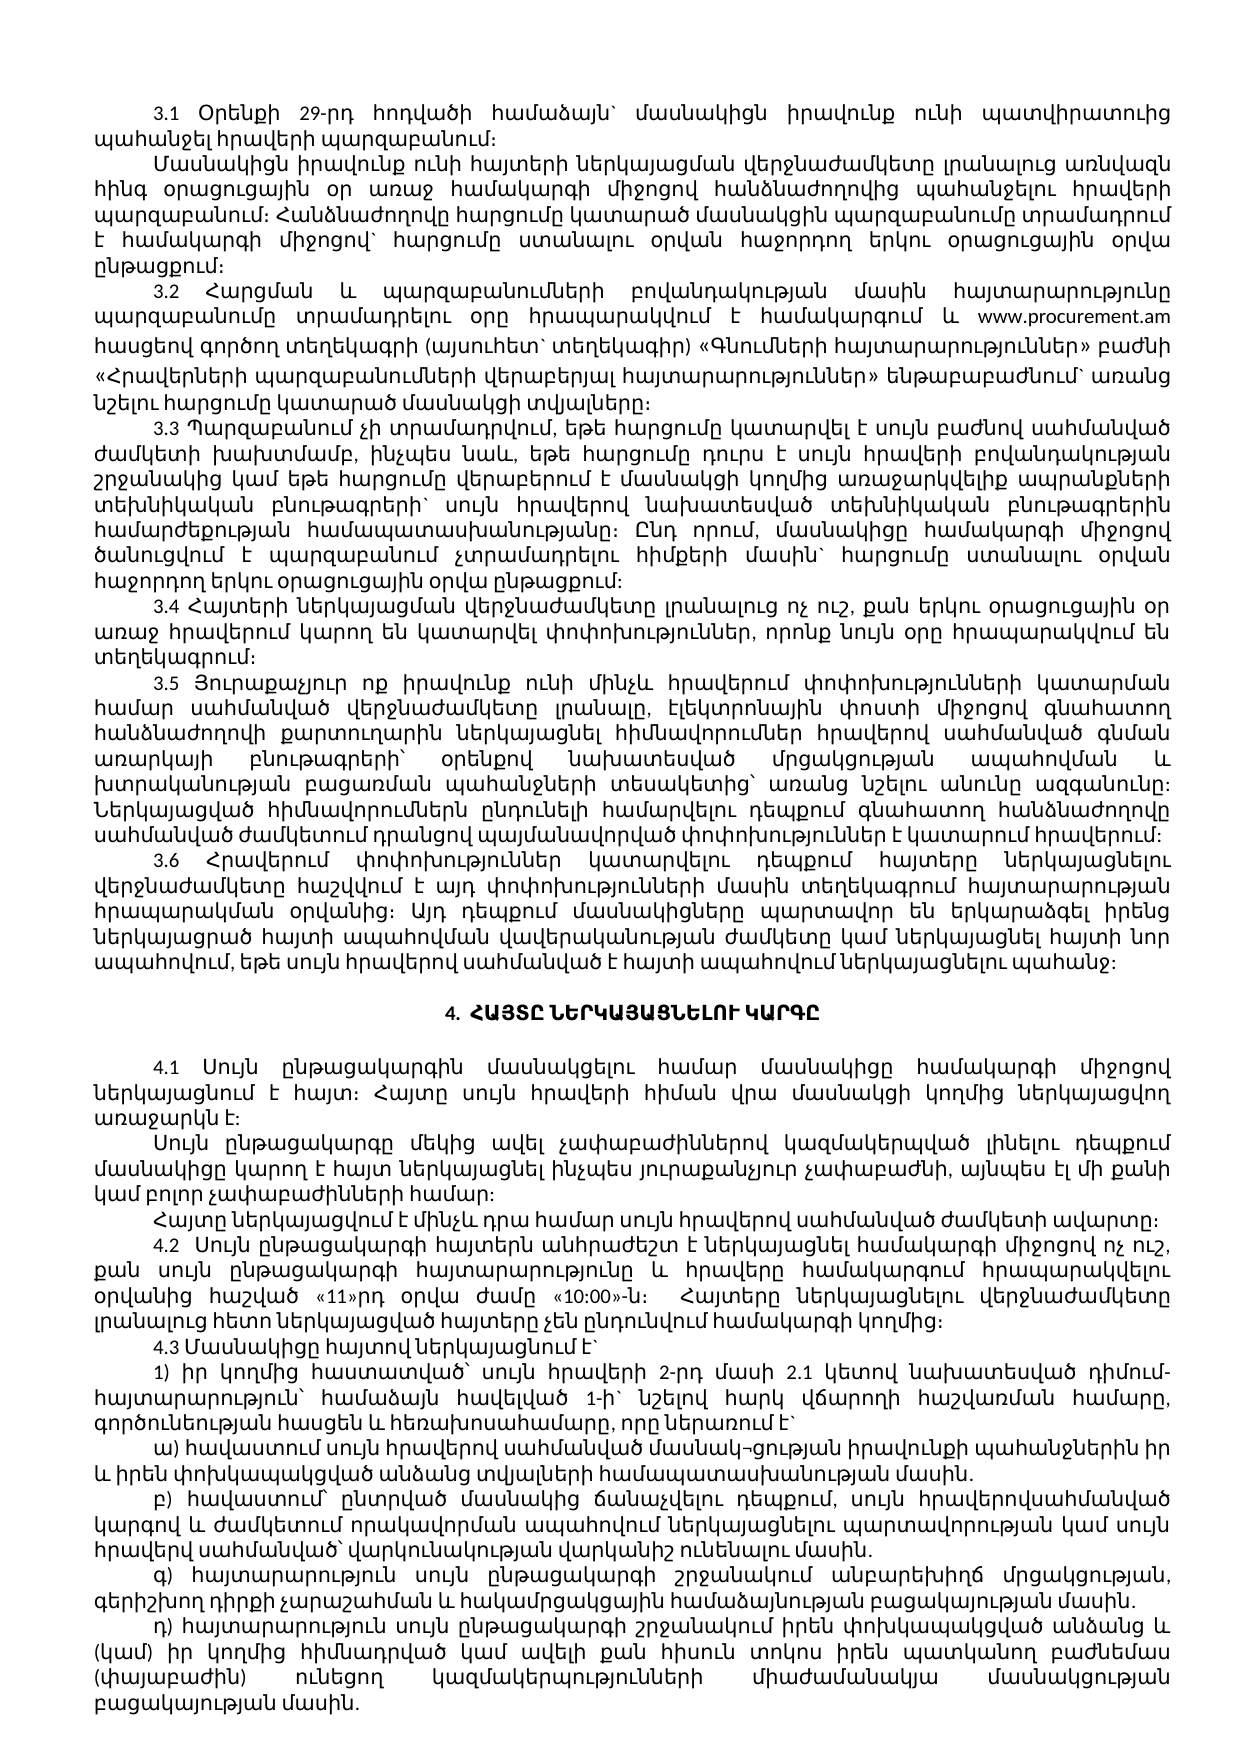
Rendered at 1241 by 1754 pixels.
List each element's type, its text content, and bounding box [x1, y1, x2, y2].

text 1) իր կողմից հաստատված՝ սույն հրավերի 2-րդ մասի 2.1 կետով նախատեսված դիմում-հայտարարություն՝ համաձայն հավելված 1-ի` նշելով հարկ վճարողի հաշվառման համարը, գործունեության հասցեն և հեռախոսահամարը, որը ներառում է` [94, 1359, 1171, 1436]
text Հայտը ներկայացվում է մինչև դրա համար սույն հրավերով սահմանված ժամկետի ավարտը։ [94, 1207, 1171, 1232]
text 4.2 Սույն ընթացակարգի հայտերն անհրաժեշտ է ներկայացնել համակարգի միջոցով ոչ ուշ, քան սույն ընթացակարգի հայտարարությունը և հրավերը համակարգում հրապարակվելու օրվանից հաշված «11»րդ օրվա ժամը «10:00»-ն։ Հայտերը ներկայացնելու վերջնաժամկետը լրանալուց հետո ներկայացված հայտերը չեն ընդունվում համակարգի կողմից։ [94, 1232, 1171, 1334]
text 4.3 Մասնակիցը հայտով ներկայացնում է` [94, 1334, 1171, 1359]
text 4.1 Սույն ընթացակարգին մասնակցելու համար մասնակիցը համակարգի միջոցով ներկայացնում է հայտ։ Հայտը սույն հրավերի հիման վրա մասնակցի կողմից ներկայացվող առաջարկն է: [94, 1054, 1171, 1131]
text 3.3 Պարզաբանում չի տրամադրվում, եթե հարցումը կատարվել է սույն բաժնով սահմանված ժամկետի խախտմամբ, ինչպես նաև, եթե հարցումը դուրս է սույն հրավերի բովանդակության շրջանակից կամ եթե հարցումը վերաբերում է մասնակցի կողմից առաջարկվելիք ապրանքների տեխնիկական բնութագրերի` սույն հրավերով նախատեսված տեխնիկական բնութագրերին համարժեքության համապատասխանությանը։ Ընդ որում, մասնակիցը համակարգի միջոցով ծանուցվում է պարզաբանում չտրամադրելու հիմքերի մասին` հարցումը ստանալու օրվան հաջորդող երկու օրացուցային օրվա ընթացքում: [94, 416, 1171, 593]
text Մասնակիցն իրավունք ունի հայտերի ներկայացման վերջնաժամկետը լրանալուց առնվազն հինգ օրացուցային օր առաջ համակարգի միջոցով հանձնաժողովից պահանջելու հրավերի պարզաբանում։ Հանձնաժողովը հարցումը կատարած մասնակցին պարզաբանումը տրամադրում է համակարգի միջոցով` հարցումը ստանալու օրվան հաջորդող երկու օրացուցային օրվա ընթացքում։ [94, 151, 1171, 278]
text 3.5 Յուրաքաչյուր ոք իրավունք ունի մինչև հրավերում փոփոխությունների կատարման համար սահմանված վերջնաժամկետը լրանալը, էլեկտրոնային փոստի միջոցով գնահատող հանձնաժողովի քարտուղարին ներկայացնել հիմնավորումներ հրավերով սահմանված գնման առարկայի բնութագրերի՝ օրենքով նախատեսված մրցակցության ապահովման և խտրականության բացառման պահանջների տեսակետից՝ առանց նշելու անունը ազգանունը: Ներկայացված հիմնավորումներն ընդունելի համարվելու դեպքում գնահատող հանձնաժողովը սահմանված ժամկետում դրանցով պայմանավորված փոփոխություններ է կատարում հրավերում: [94, 670, 1171, 848]
text Սույն ընթացակարգը մեկից ավել չափաբաժիններով կազմակերպված լինելու դեպքում մասնակիցը կարող է հայտ ներկայացնել ինչպես յուրաքանչյուր չափաբաժնի, այնպես էլ մի քանի կամ բոլոր չափաբաժինների համար: [94, 1131, 1171, 1207]
text դ) հայտարարություն սույն ընթացակարգի շրջանակում իրեն փոխկապակցված անձանց և (կամ) իր կողմից հիմնադրված կամ ավելի քան հիսուն տոկոս իրեն պատկանող բաժնեմաս (փայաբաժին) ունեցող կազմակերպությունների միաժամանակյա մասնակցության բացակայության մասին. [94, 1613, 1171, 1715]
text 3.4 Հայտերի ներկայացման վերջնաժամկետը լրանալուց ոչ ուշ, քան երկու օրացուցային օր առաջ հրավերում կարող են կատարվել փոփոխություններ, որոնք նույն օրը հրապարակվում են տեղեկագրում։ [94, 593, 1171, 670]
text բ) հավաստում՝ ընտրված մասնակից ճանաչվելու դեպքում, սույն հրավերովսահմանված կարգով և ժամկետում որակավորման ապահովում ներկայացնելու պարտավորության կամ սույն հրավերվ սահմանված՝ վարկունակության վարկանիշ ունենալու մասին. [94, 1486, 1171, 1563]
text 3.2 Հարցման և պարզաբանումների բովանդակության մասին հայտարարությունը պարզաբանումը տրամադրելու օրը հրապարակվում է համակարգում և www.procurement.am հասցեով գործող տեղեկագրի (այսուհետ` տեղեկագիր) «Գնումների հայտարարություններ» բաժնի «Հրավերների պարզաբանումների վերաբերյալ հայտարարություններ» ենթաբաբաժնում` առանց նշելու հարցումը կատարած մասնակցի տվյալները։ [94, 278, 1171, 416]
text 3.6 Հրավերում փոփոխություններ կատարվելու դեպքում հայտերը ներկայացնելու վերջնաժամկետը հաշվվում է այդ փոփոխությունների մասին տեղեկագրում հայտարարության հրապարակման օրվանից։ Այդ դեպքում մասնակիցները պարտավոր են երկարաձգել իրենց ներկայացրած հայտի ապահովման վավերականության ժամկետը կամ ներկայացնել հայտի նոր ապահովում, եթե սույն հրավերով սահմանված է հայտի ապահովում ներկայացնելու պահանջ: [94, 848, 1171, 975]
text 3.1 Օրենքի 29-րդ հոդվածի համաձայն` մասնակիցն իրավունք ունի պատվիրատուից պահանջել հրավերի պարզաբանում։ [94, 100, 1171, 151]
text ա) հավաստում սույն հրավերով սահմանված մասնակ¬ցության իրավունքի պահանջներին իր և իրեն փոխկապակցված անձանց տվյալների համապատասխանության մասին. [94, 1436, 1171, 1486]
text գ) հայտարարություն սույն ընթացակարգի շրջանակում անբարեխիղճ մրցակցության, գերիշխող դիրքի չարաշահման և հակամրցակցային համաձայնության բացակայության մասին. [94, 1563, 1171, 1613]
text 4. ՀԱՅՏԸ ՆԵՐԿԱՅԱՑՆԵԼՈՒ ԿԱՐԳԸ [94, 1000, 1171, 1026]
